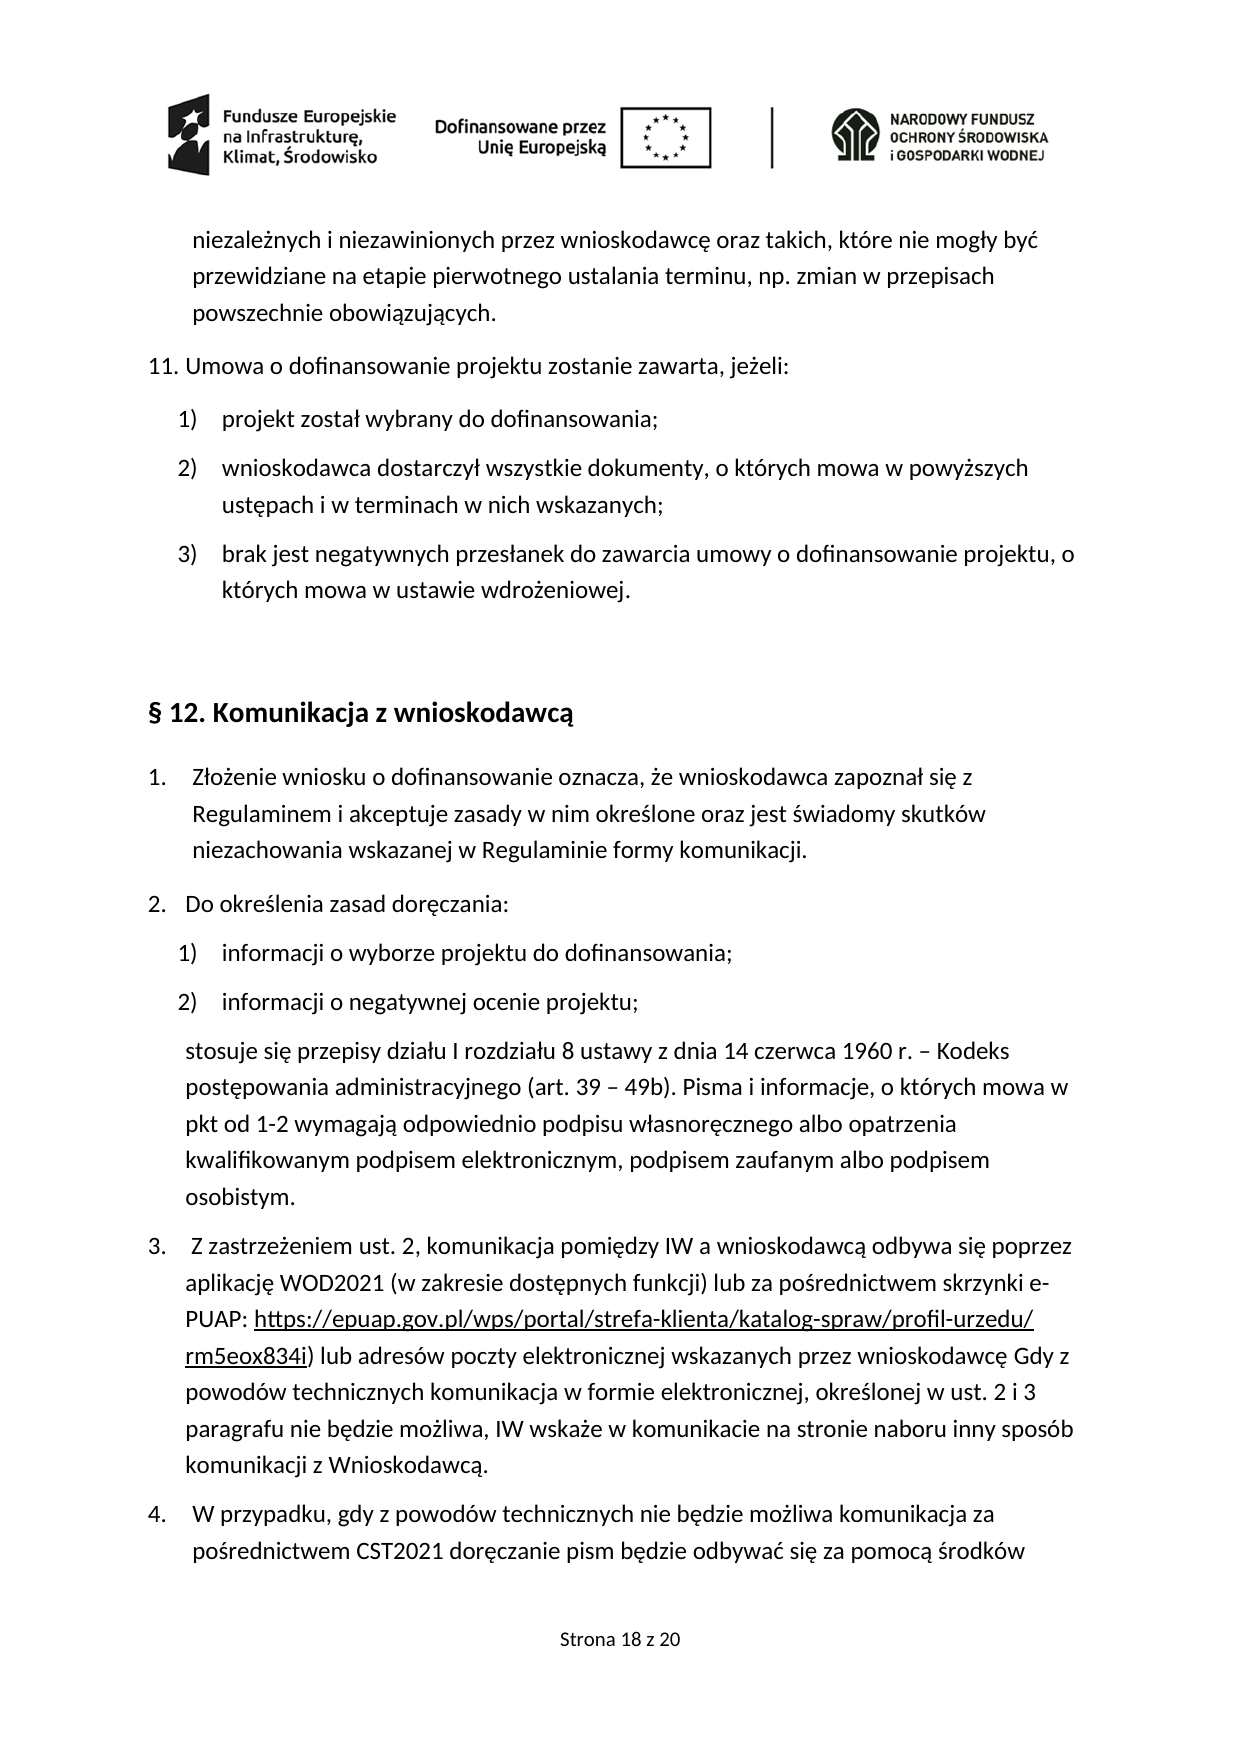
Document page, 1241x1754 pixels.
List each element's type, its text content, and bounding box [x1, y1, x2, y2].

list informacji o wyborze projektu do dofinansowania; [177, 937, 1092, 967]
list Z zastrzeżeniem ust. 2, komunikacja pomiędzy IW a wnioskodawcą odbywa się poprzez aplikację WOD2021 (w zakresie dostępnych funkcji) lub za pośrednictwem skrzynki e-PUAP: https://epuap.gov.pl/wps/portal/strefa-klienta/katalog-spraw/profil-urzedu/rm5eox834i) lub adresów poczty elektronicznej wskazanych przez wnioskodawcę Gdy z powodów technicznych komunikacja w formie elektronicznej, określonej w ust. 2 i 3 paragrafu nie będzie możliwa, IW wskaże w komunikacie na stronie naboru inny sposób komunikacji z Wnioskodawcą. [148, 1230, 1092, 1480]
list wnioskodawca dostarczył wszystkie dokumenty, o których mowa w powyższych ustępach i w terminach w nich wskazanych; [177, 452, 1092, 519]
subtitle § 12. Komunikacja z wnioskodawcą [148, 694, 1092, 729]
list brak jest negatywnych przesłanek do zawarcia umowy o dofinansowanie projektu, o których mowa w ustawie wdrożeniowej. [177, 538, 1092, 605]
list Umowa o dofinansowanie projektu zostanie zawarta, jeżeli: [148, 350, 1092, 381]
text stosuje się przepisy działu I rozdziału 8 ustawy z dnia 14 czerwca 1960 r. – Kodeks postępowania administracyjnego (art. 39 – 49b). Pisma i informacje, o których mowa w pkt od 1-2 wymagają odpowiednio podpisu własnoręcznego albo opatrzenia kwalifikowanym podpisem elektronicznym, podpisem zaufanym albo podpisem osobistym. [185, 1035, 1092, 1212]
list projekt został wybrany do dofinansowania; [177, 403, 1092, 434]
list informacji o negatywnej ocenie projektu; [177, 986, 1092, 1016]
list Złożenie wniosku o dofinansowanie oznacza, że wnioskodawca zapoznał się z Regulaminem i akceptuje zasady w nim określone oraz jest świadomy skutków niezachowania wskazanej w Regulaminie formy komunikacji. [148, 761, 1092, 865]
list Do określenia zasad doręczania: [148, 888, 1092, 918]
picture [148, 73, 1092, 196]
